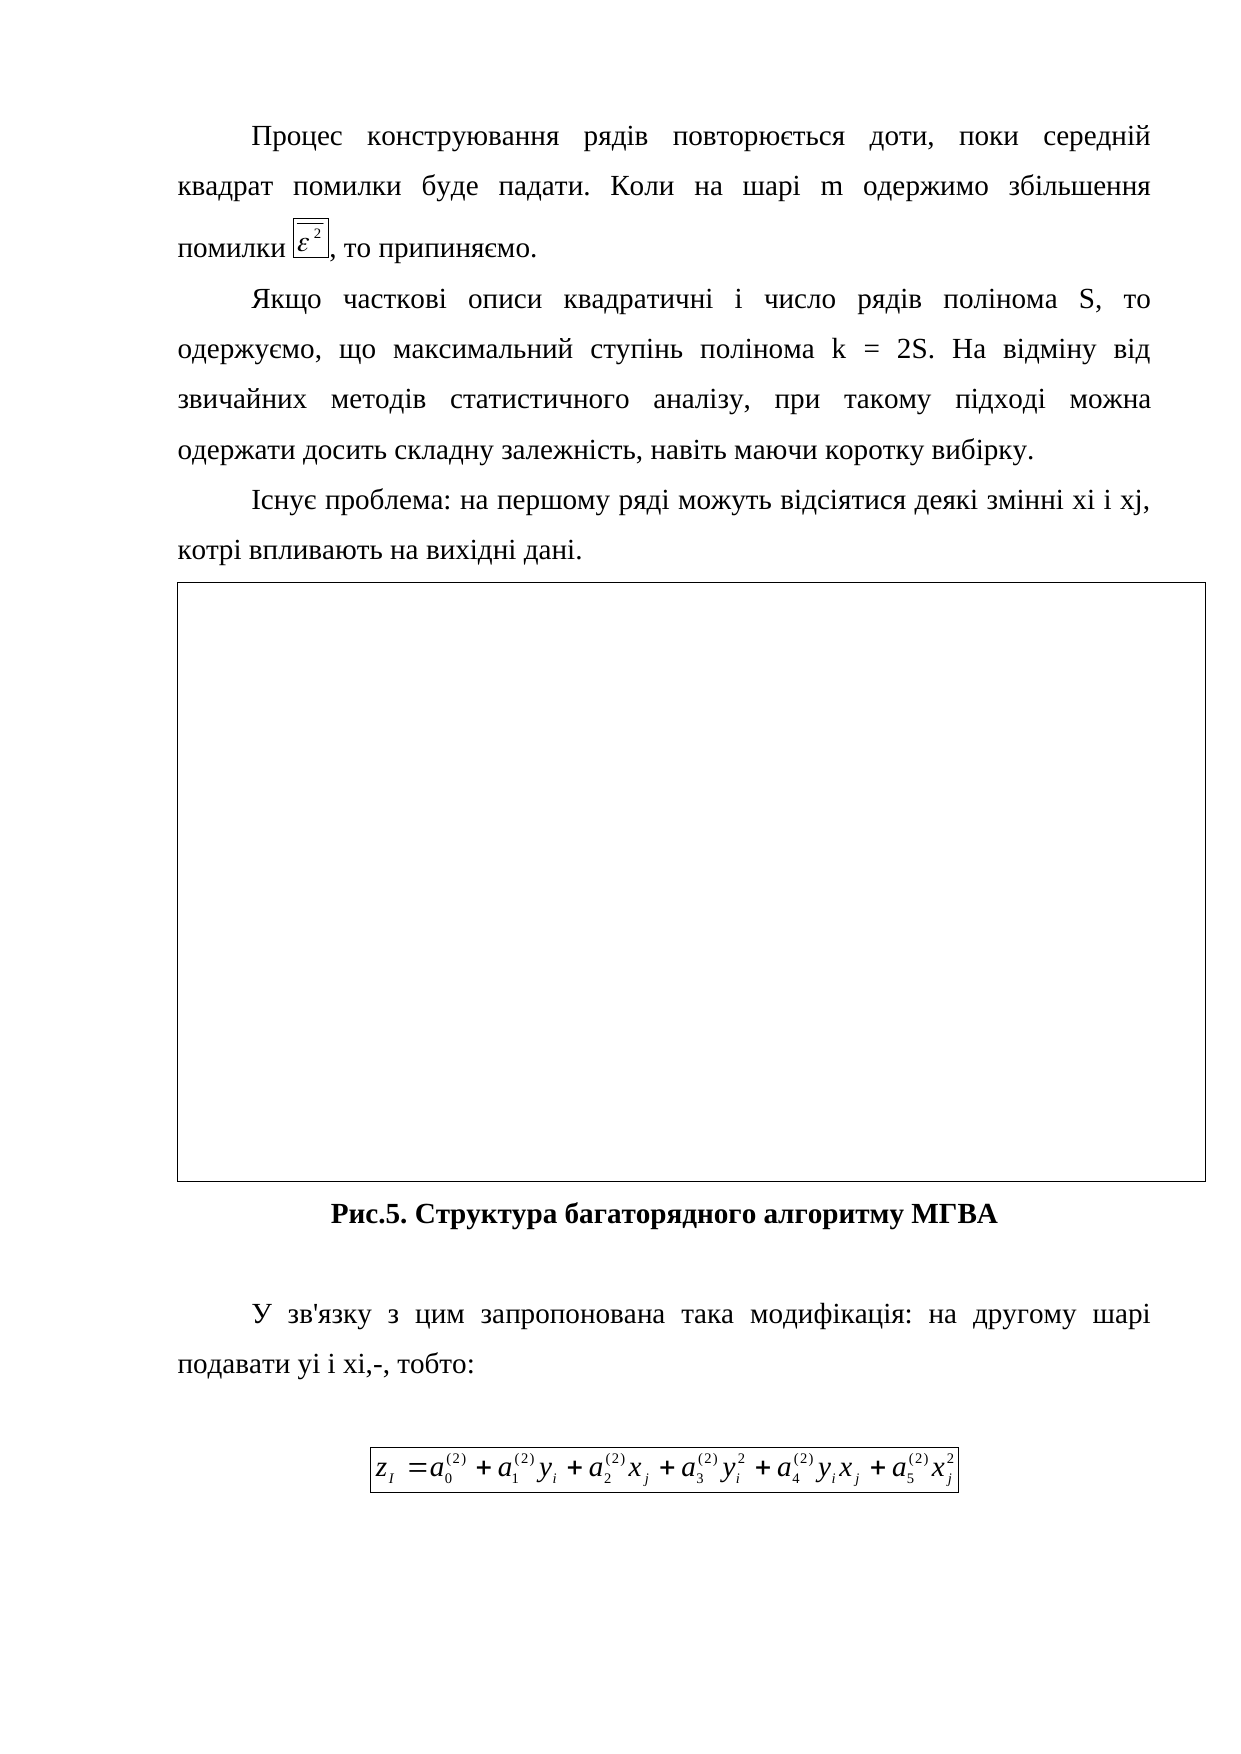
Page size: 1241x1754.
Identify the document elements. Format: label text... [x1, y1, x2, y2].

text Рис.5. Структура багаторядного алгоритму МГВА [177, 1196, 1152, 1229]
text Існує проблема: на першому ряді можуть відсіятися деякі змінні xi і xj, котрі впливають на вихідні дані. [177, 482, 1152, 566]
text У зв'язку з цим запропонована така модифікація: на другому шарі подавати yi і xi,-, тобто: [177, 1296, 1152, 1380]
text Процес конструювання рядів повторюється доти, поки середній квадрат помилки буде падати. Коли на шарі m одержимо збільшення помилки , то припиняємо. [177, 118, 1152, 264]
text Якщо часткові описи квадратичні і число рядів полінома S, то одержуємо, що максимальний ступінь полінома k = 2S. На відміну від звичайних методів статистичного аналізу, при такому підході можна одержати досить складну залежність, навіть маючи коротку вибірку. [177, 281, 1152, 465]
